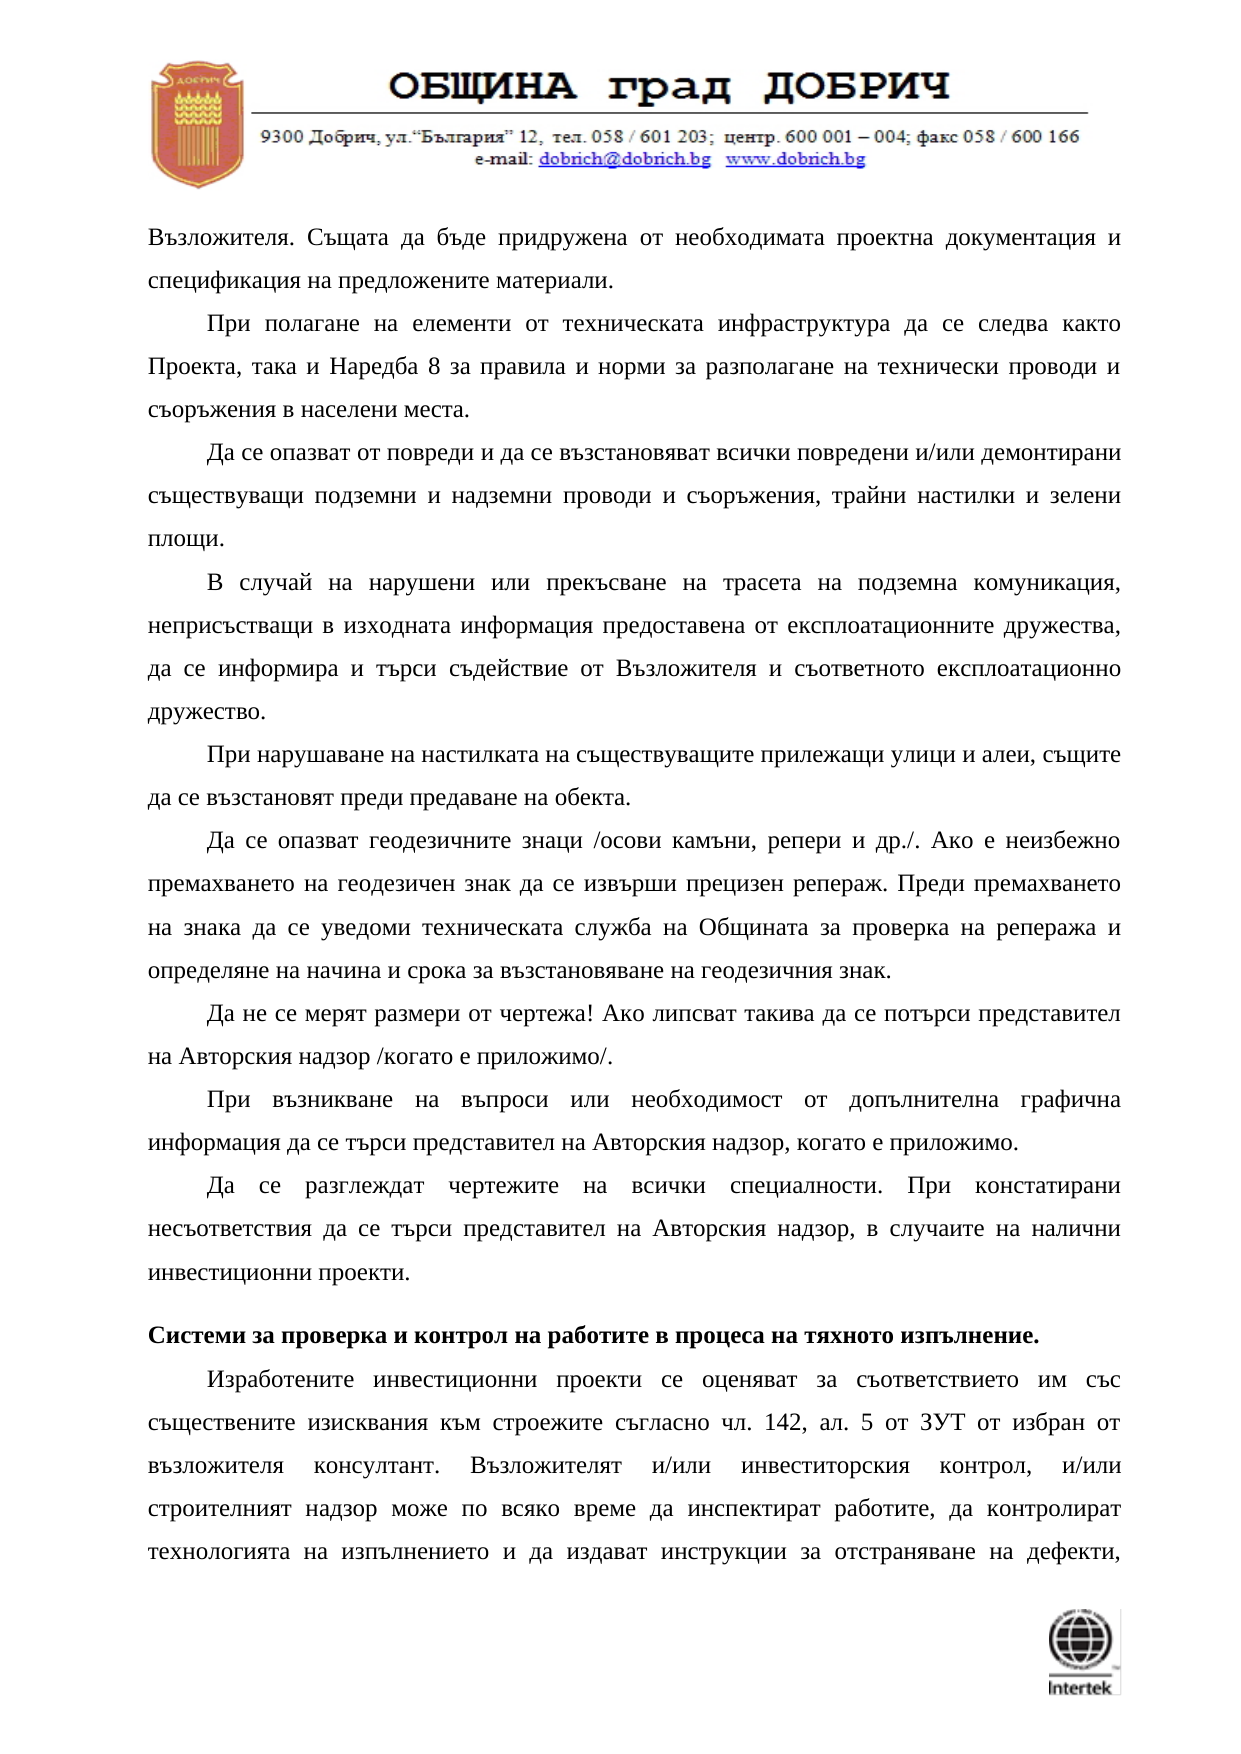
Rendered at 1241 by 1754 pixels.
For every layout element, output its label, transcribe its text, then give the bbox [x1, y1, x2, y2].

text Да се опазват геодезичните знаци /осови камъни, репери и др./. Ако е неизбежно премахването на геодезичен знак да се извърши прецизен репераж. Преди премахването на знака да се уведоми техническата служба на Общината за проверка на репеража и определяне на начина и срока за възстановяване на геодезичния знак. [148, 825, 1122, 983]
text Системи за проверка и контрол на работите в процеса на тяхното изпълнение. [148, 1321, 1122, 1349]
text Да се опазват от повреди и да се възстановяват всички повредени и/или демонтирани съществуващи подземни и надземни проводи и съоръжения, трайни настилки и зелени площи. [148, 437, 1122, 552]
text В случай на нарушени или прекъсване на трасета на подземна комуникация, неприсъстващи в изходната информация предоставена от експлоатационните дружества, да се информира и търси съдействие от Възложителя и съответното експлоатационно дружество. [148, 567, 1122, 725]
text При възникване на въпроси или необходимост от допълнителна графична информация да се търси представител на Авторския надзор, когато е приложимо. [148, 1084, 1122, 1156]
text Да не се мерят размери от чертежа! Aко липсват такива да се потърси представител на Авторския надзор /когато е приложимо/. [148, 998, 1122, 1070]
text Да се разглеждат чертежите на всички специалности. При констатирани несъответствия да се търси представител на Авторския надзор, в случаите на налични инвестиционни проекти. [148, 1170, 1122, 1285]
picture [147, 59, 1093, 192]
picture [1049, 1609, 1123, 1697]
text При нарушаване на настилката на съществуващите прилежащи улици и алеи, същите да се възстановят преди предаване на обекта. [148, 739, 1122, 811]
text При полагане на елементи от техническата инфраструктура да се следва както Проекта, така и Наредба 8 за правила и норми за разполагане на технически проводи и съоръжения в населени места. [148, 308, 1122, 423]
